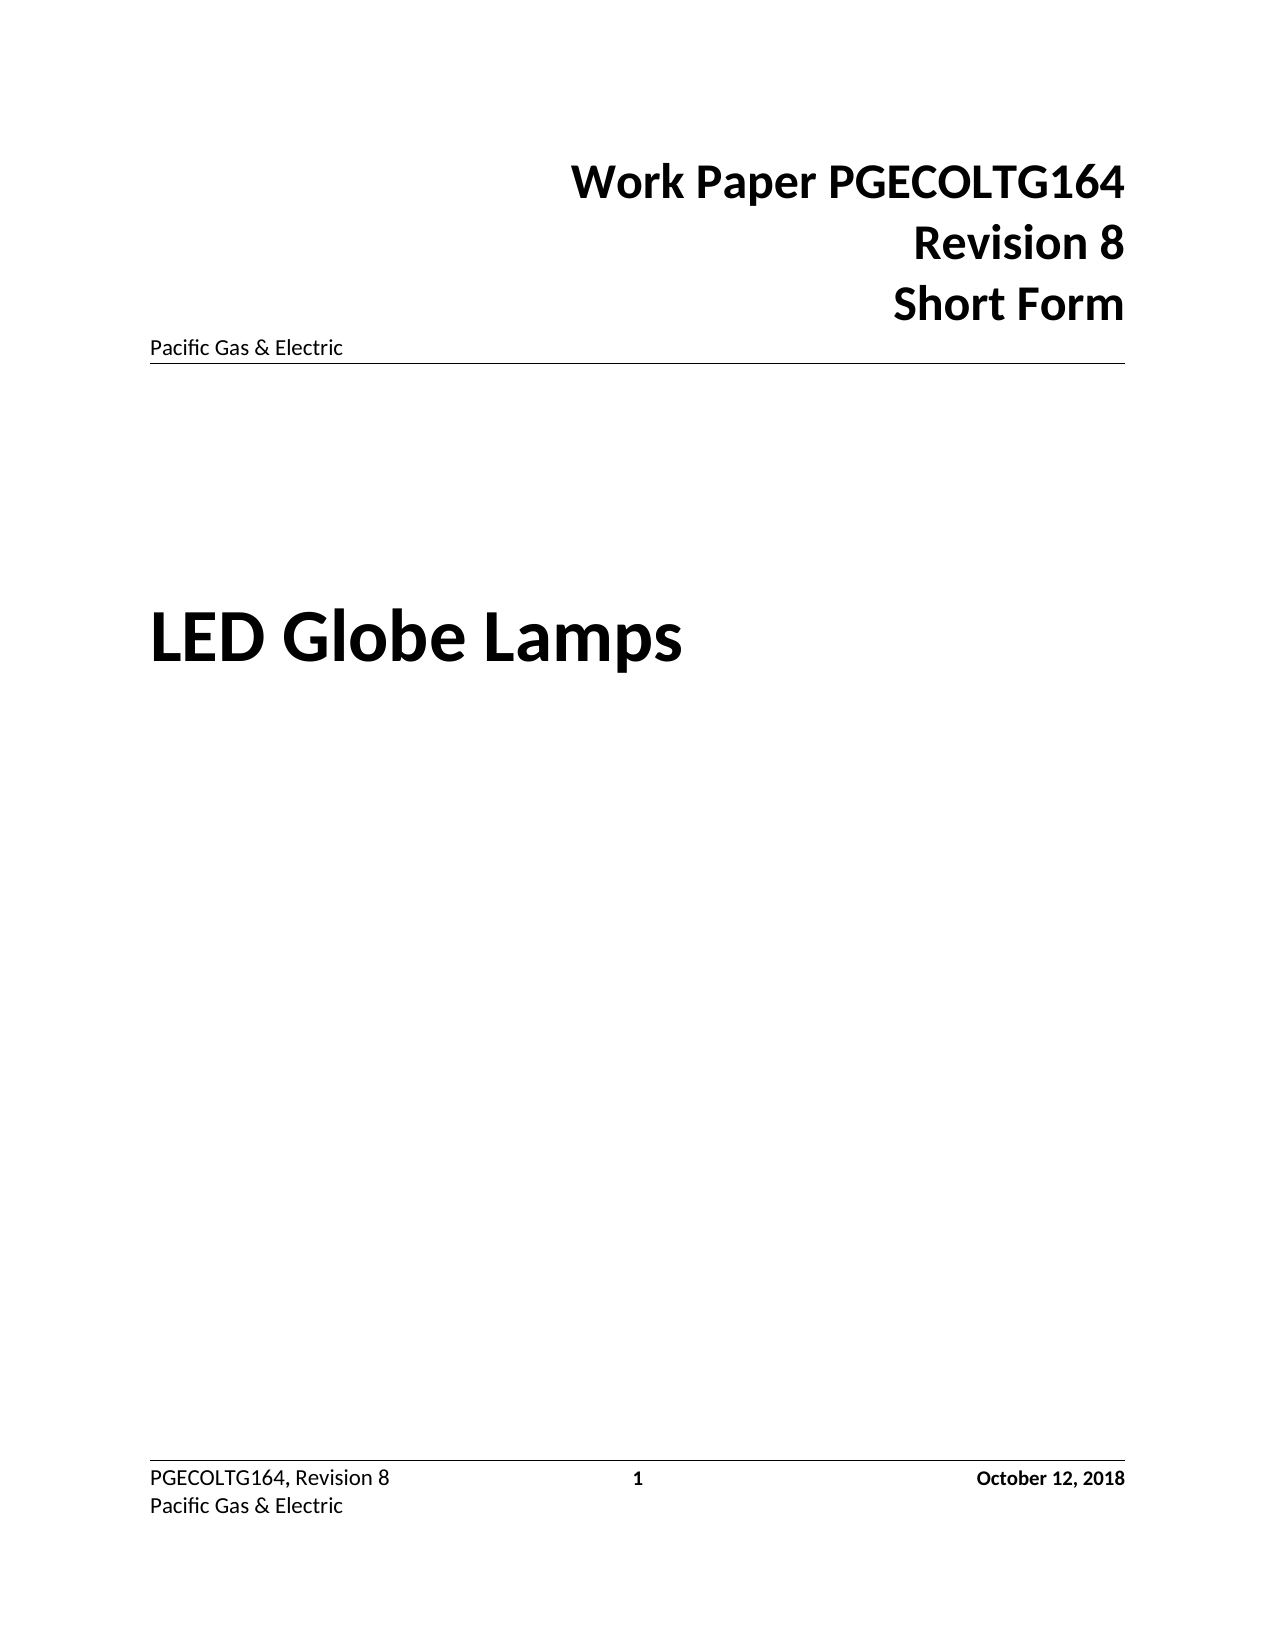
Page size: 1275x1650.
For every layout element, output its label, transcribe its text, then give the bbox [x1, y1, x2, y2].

text Work Paper [150, 150, 1125, 211]
text LED Globe Lamps [150, 588, 1125, 680]
text Short Form [150, 272, 1125, 333]
